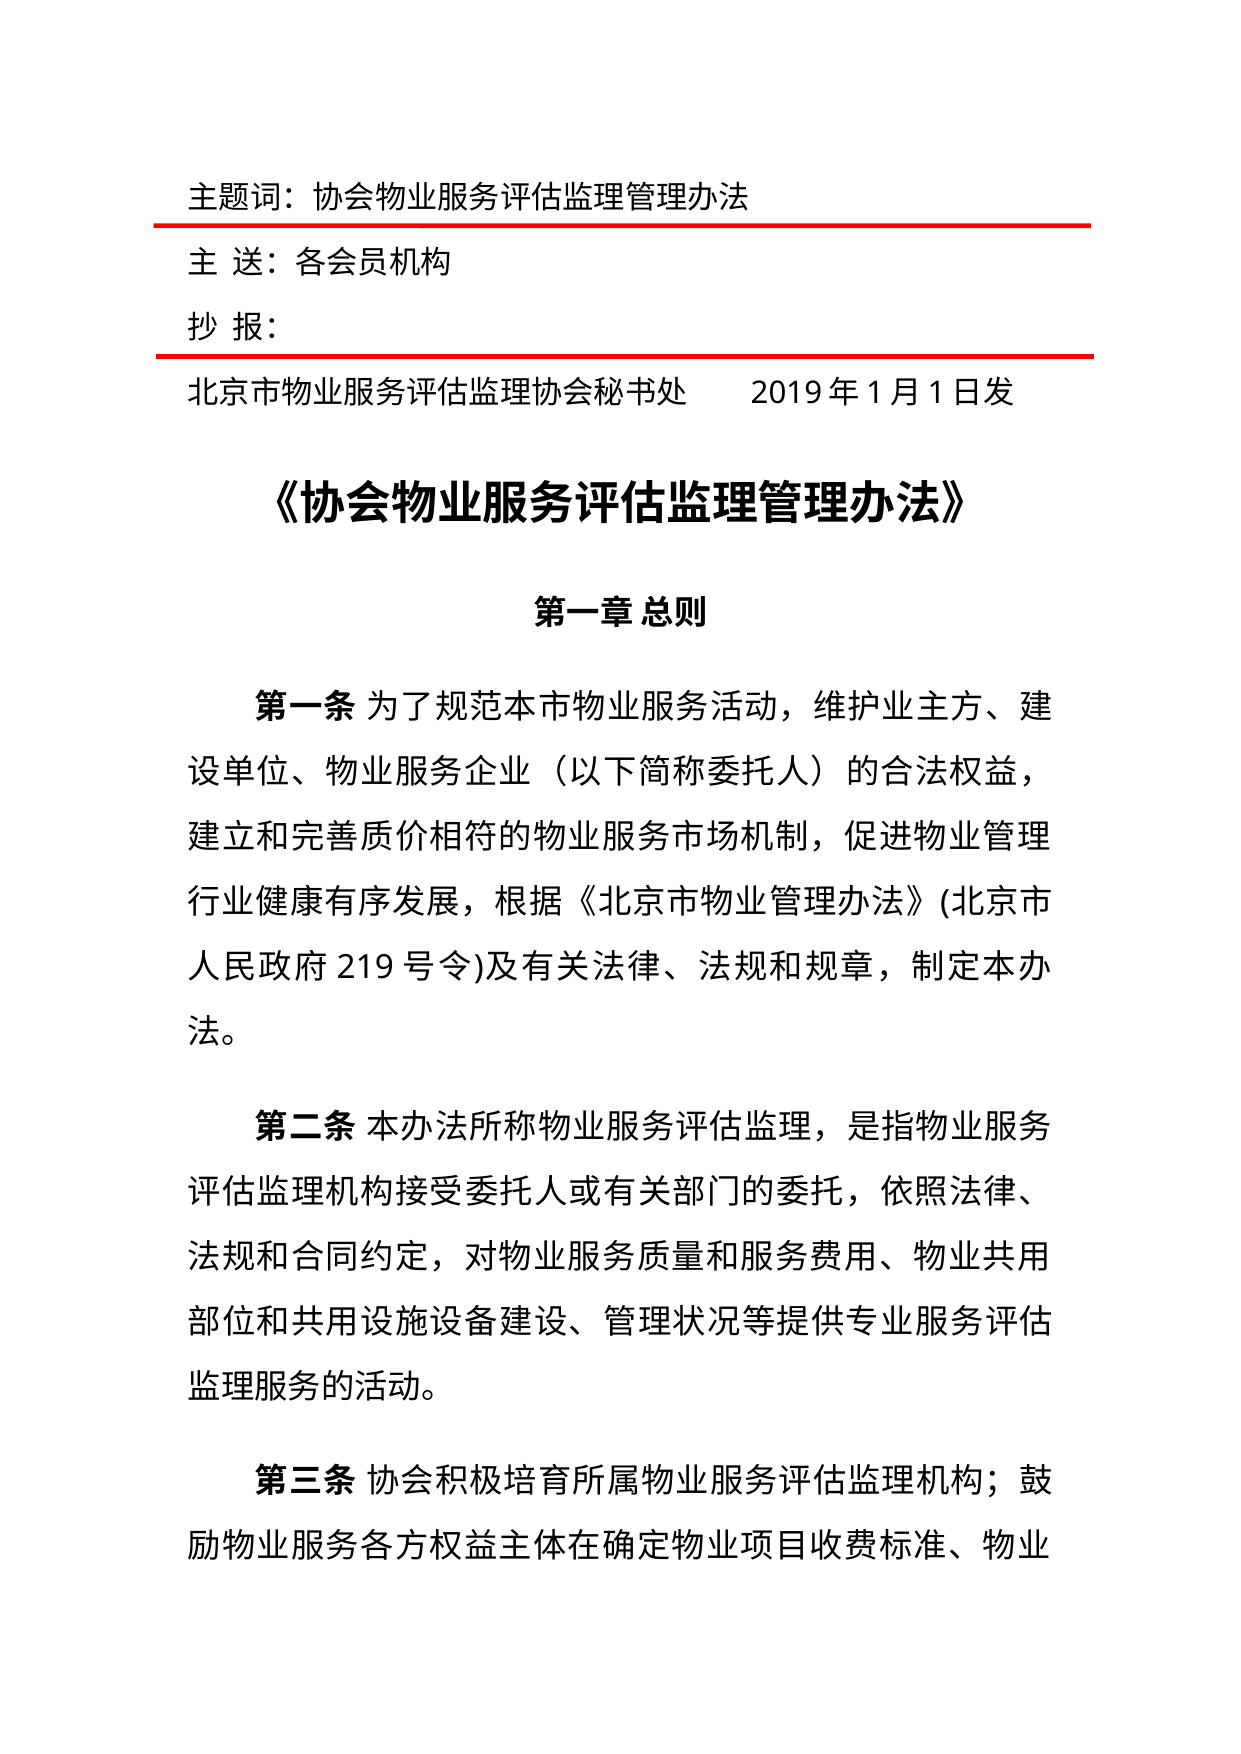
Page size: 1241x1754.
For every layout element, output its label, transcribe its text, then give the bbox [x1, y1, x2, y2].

text 《协会物业服务评估监理管理办法》 [187, 451, 1053, 549]
text 第一章 总则 [187, 578, 1053, 643]
text 第二条 本办法所称物业服务评估监理，是指物业服务评估监理机构接受委托人或有关部门的委托，依照法律、法规和合同约定，对物业服务质量和服务费用、物业共用部位和共用设施设备建设、管理状况等提供专业服务评估监理服务的活动。 [187, 1091, 1053, 1416]
text 北京市物业服务评估监理协会秘书处 2019年1月1日发 [187, 359, 1053, 422]
text 第一条 为了规范本市物业服务活动，维护业主方、建设单位、物业服务企业（以下简称委托人）的合法权益，建立和完善质价相符的物业服务市场机制，促进物业管理行业健康有序发展，根据《北京市物业管理办法》(北京市人民政府219号令)及有关法律、法规和规章，制定本办法。 [187, 672, 1053, 1062]
text 主题词：协会物业服务评估监理管理办法 [187, 162, 1053, 223]
text 主 送：各会员机构 [187, 228, 1053, 292]
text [187, 1445, 1053, 1575]
text 抄 报： [187, 292, 1053, 354]
